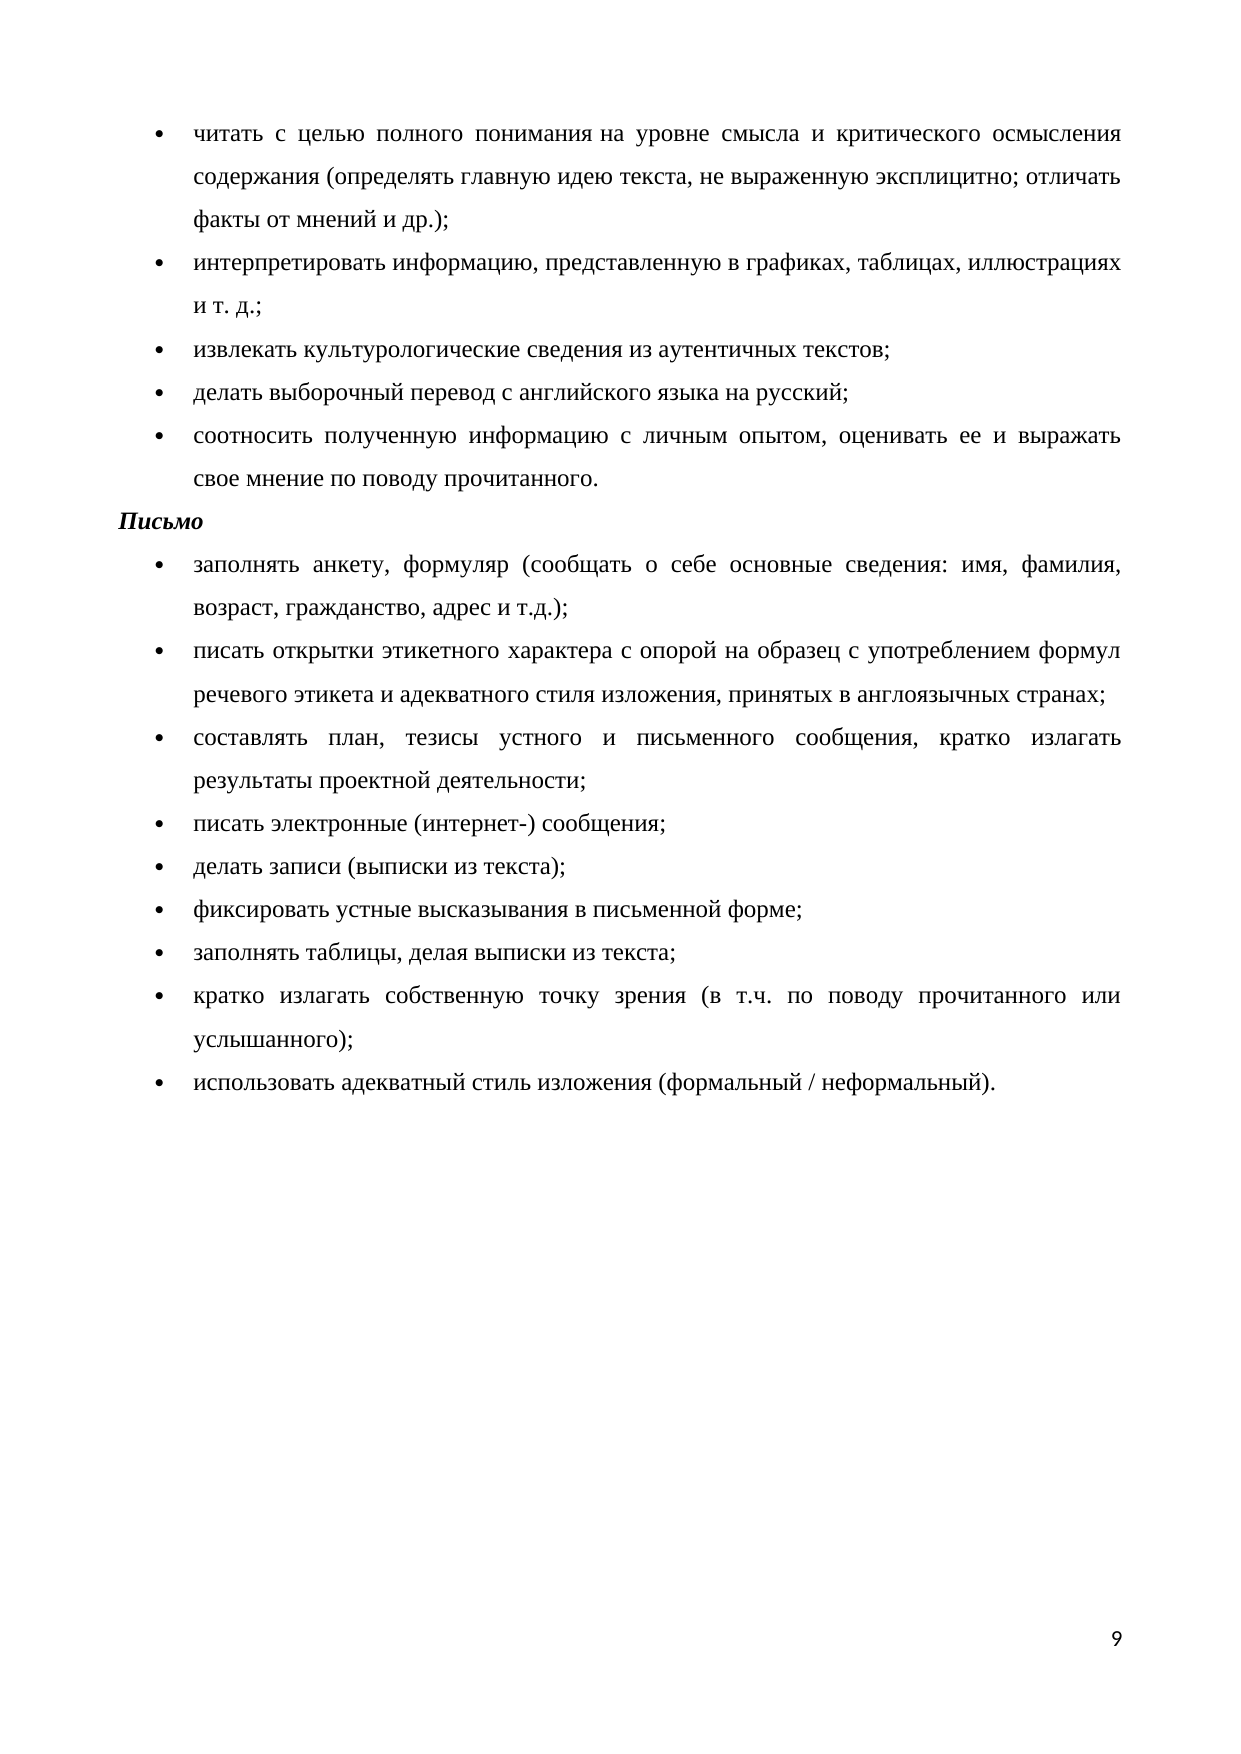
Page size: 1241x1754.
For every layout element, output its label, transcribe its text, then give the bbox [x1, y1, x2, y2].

list заполнять таблицы, делая выписки из текста; [156, 937, 1122, 966]
list использовать адекватный стиль изложения (формальный / неформальный). [156, 1067, 1122, 1096]
text Письмо [118, 506, 1122, 535]
list писать открытки этикетного характера с опорой на образец с употреблением формул речевого этикета и адекватного стиля изложения, принятых в англоязычных странах; [156, 636, 1122, 707]
list извлекать культурологические сведения из аутентичных текстов; [156, 334, 1122, 362]
list фиксировать устные высказывания в письменной форме; [156, 894, 1122, 923]
list делать выборочный перевод с английского языка на русский; [156, 377, 1122, 406]
list заполнять анкету, формуляр (сообщать о себе основные сведения: имя, фамилия, возраст, гражданство, адрес и т.д.); [156, 549, 1122, 621]
list соотносить полученную информацию с личным опытом, оценивать ее и выражать свое мнение по поводу прочитанного. [156, 420, 1122, 492]
list делать записи (выписки из текста); [156, 851, 1122, 880]
list кратко излагать собственную точку зрения (в т.ч. по поводу прочитанного или услышанного); [156, 981, 1122, 1052]
list интерпретировать информацию, представленную в графиках, таблицах, иллюстрациях и т. д.; [156, 247, 1122, 319]
list читать с целью полного понимания на уровне смысла и критического осмысления содержания (определять главную идею текста, не выраженную эксплицитно; отличать факты от мнений и др.); [156, 118, 1122, 233]
list составлять план, тезисы устного и письменного сообщения, кратко излагать результаты проектной деятельности; [156, 722, 1122, 794]
list писать электронные (интернет-) сообщения; [156, 808, 1122, 837]
